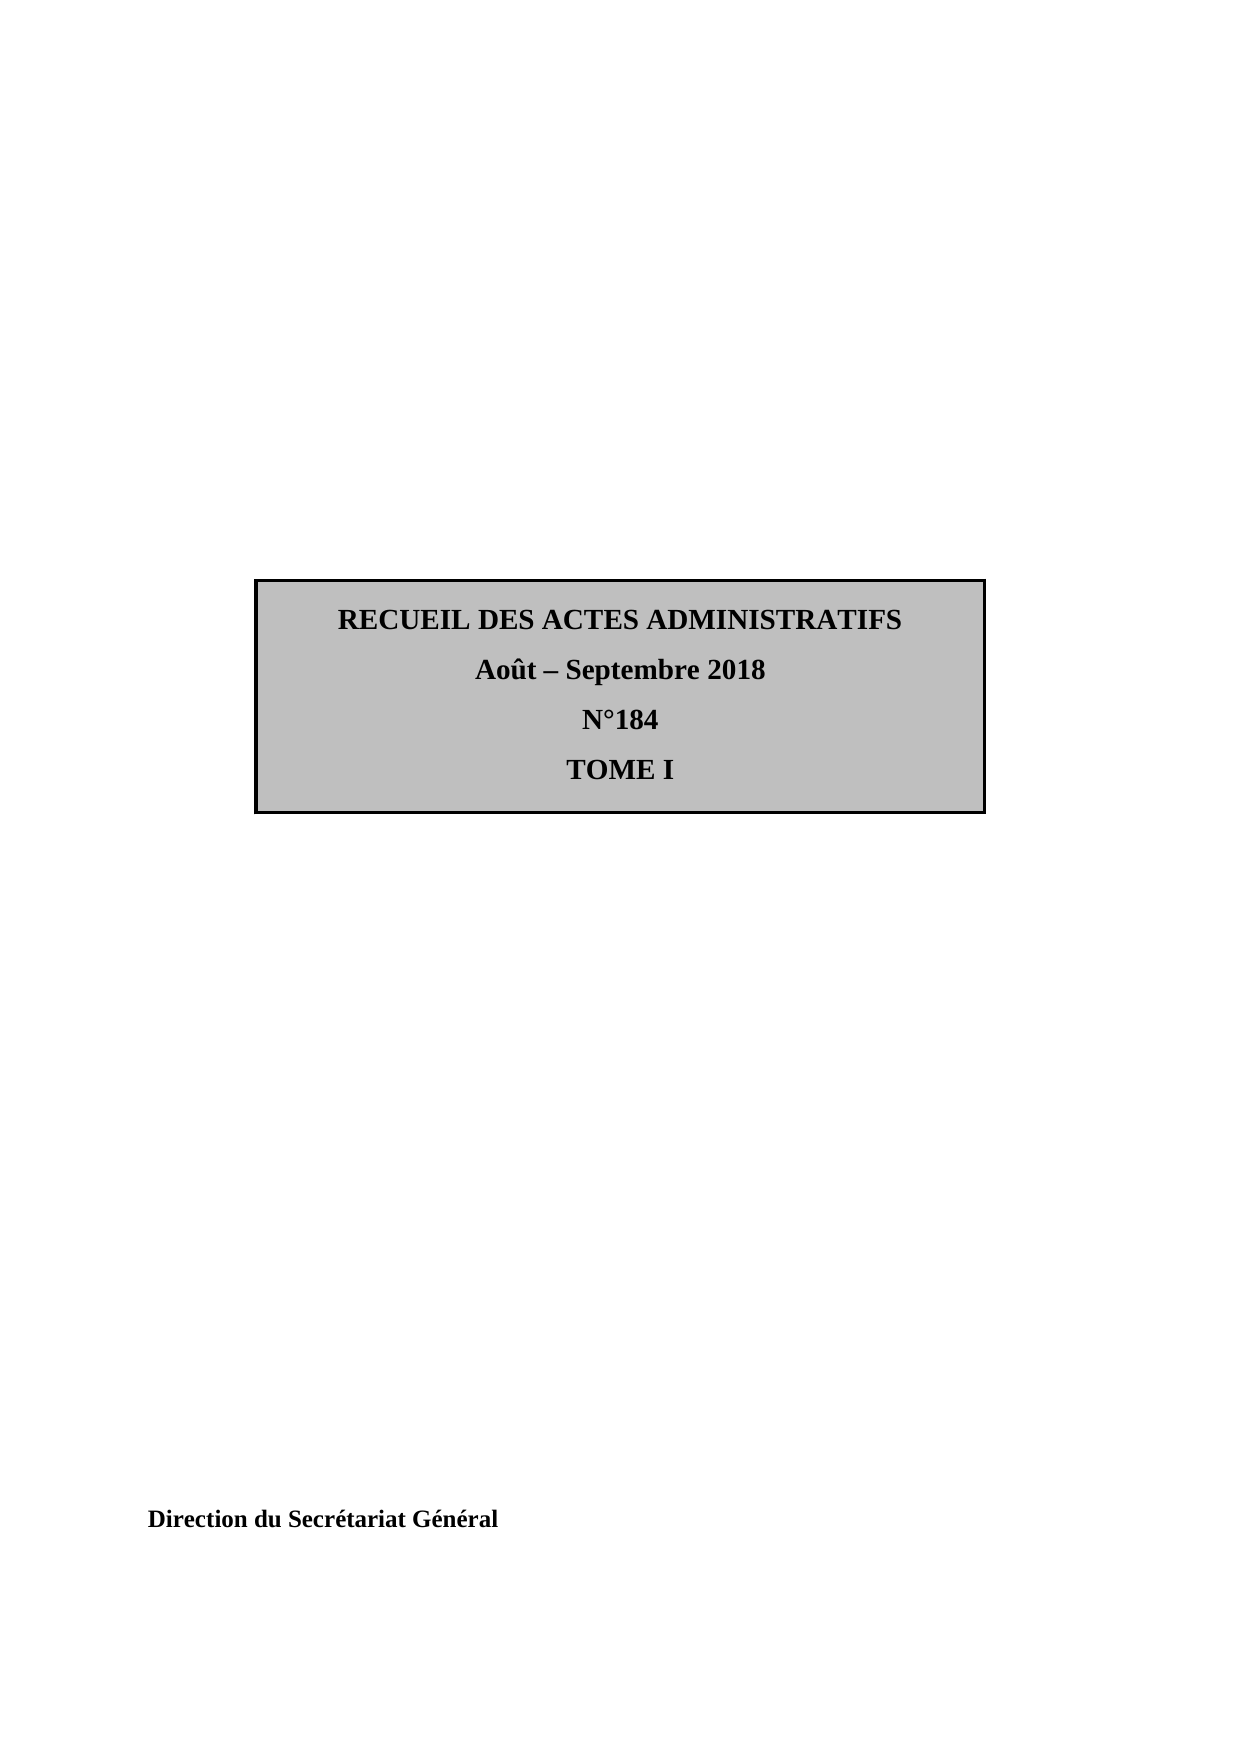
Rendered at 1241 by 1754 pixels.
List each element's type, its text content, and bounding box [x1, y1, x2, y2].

text Août – Septembre 2018 [258, 654, 983, 679]
subtitle RECUEIL DES ACTES ADMINISTRATIFS [258, 604, 983, 629]
text TOME I [258, 754, 983, 779]
text N°184 [258, 704, 983, 729]
text Direction du Secrétariat Général [148, 1504, 1093, 1533]
